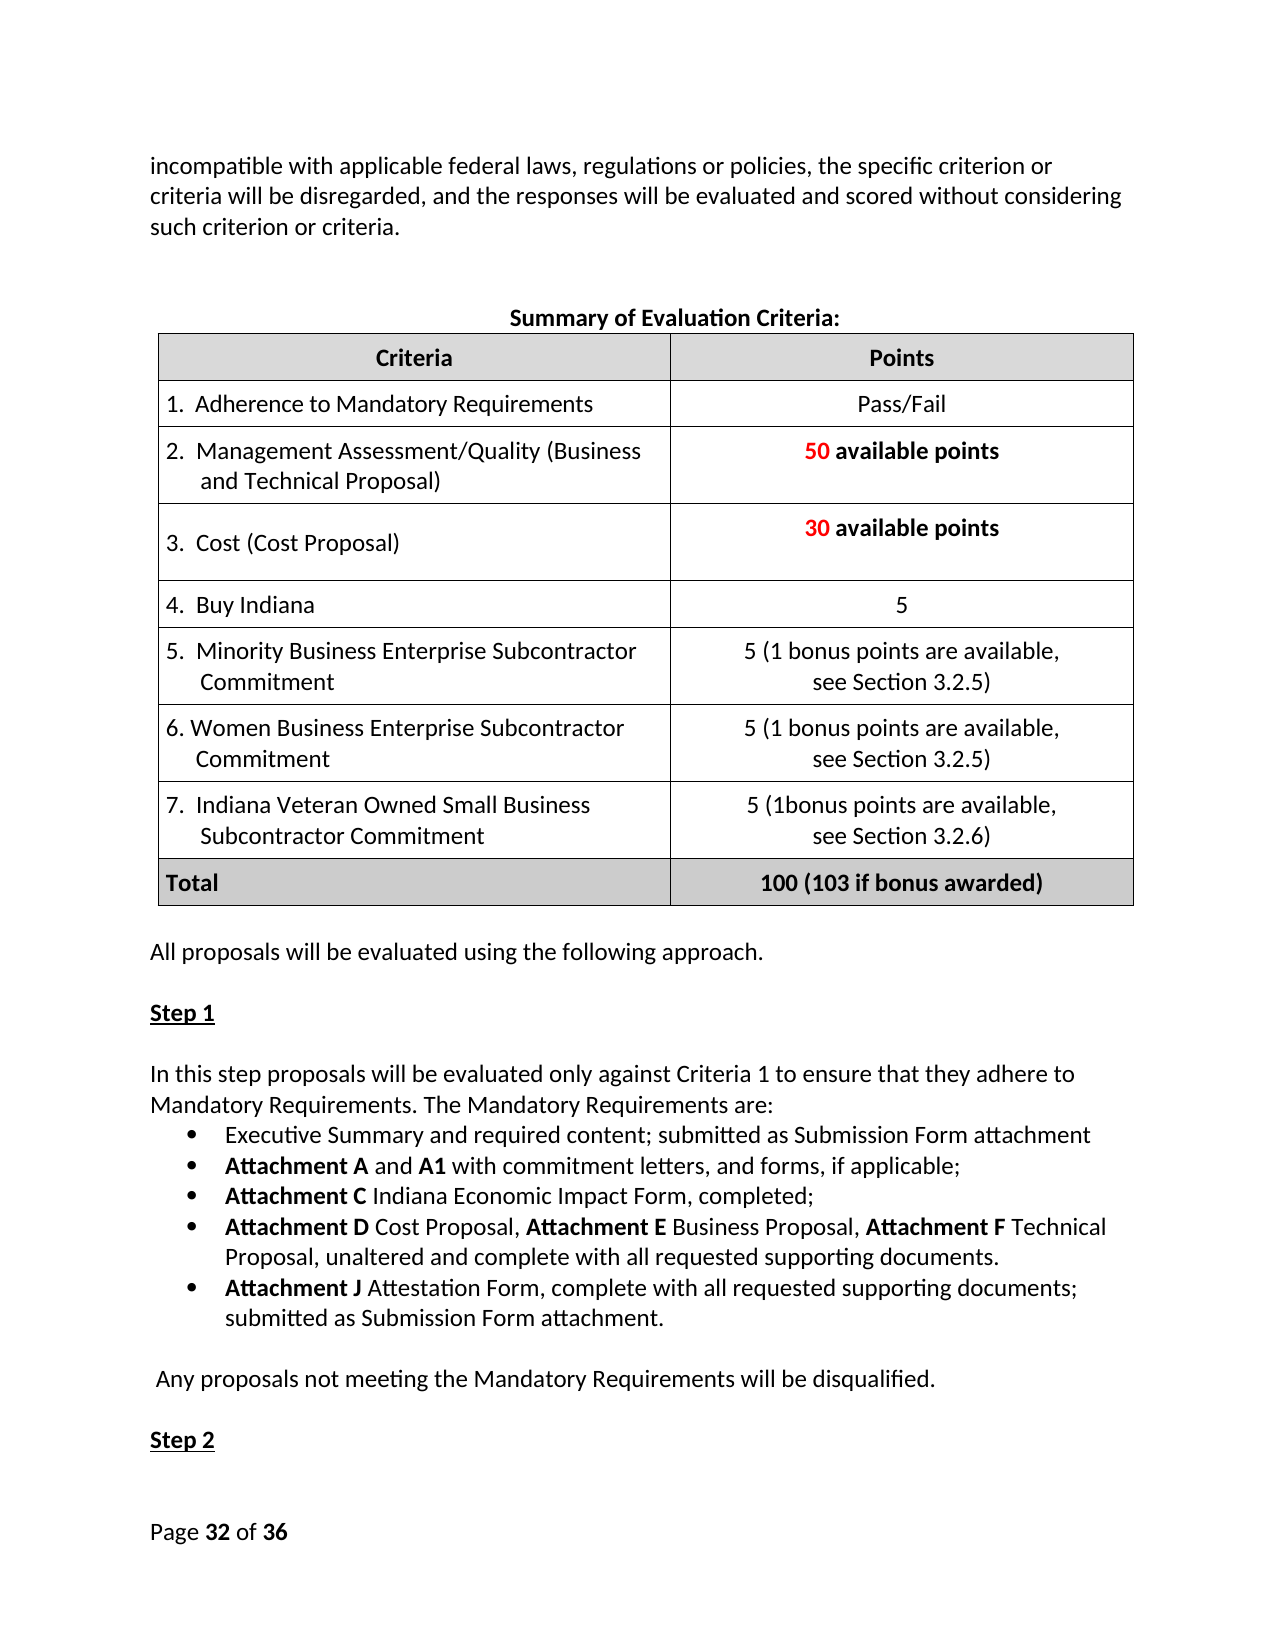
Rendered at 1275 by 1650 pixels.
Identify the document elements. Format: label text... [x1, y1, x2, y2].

table_cell 7. Indiana Veteran Owned Small Business Subcontractor Commitment [159, 782, 670, 858]
text Step 1 [150, 997, 1125, 1028]
list Executive Summary and required content; submitted as Submission Form attachment [187, 1119, 1125, 1150]
text In this step proposals will be evaluated only against Criteria 1 to ensure that they adhere to Mandatory Requirements. The Mandatory Requirements are: [150, 1058, 1125, 1119]
text Step 2 [150, 1425, 1125, 1455]
table_cell 5 [671, 581, 1133, 627]
table_cell 3. Cost (Cost Proposal) [159, 504, 670, 580]
table_cell 2. Management Assessment/Quality (Business and Technical Proposal) [159, 427, 670, 503]
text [150, 150, 1125, 242]
table_header Points [671, 334, 1133, 380]
table_cell 4. Buy Indiana [159, 581, 670, 627]
table_cell 30 available points [671, 504, 1133, 580]
list Attachment D Cost Proposal, Attachment E Business Proposal, Attachment F Technical Proposal, unaltered and complete with all requested supporting documents. [187, 1211, 1125, 1272]
table_cell 5. Minority Business Enterprise Subcontractor Commitment [159, 628, 670, 704]
list Attachment J Attestation Form, complete with all requested supporting documents; submitted as Submission Form attachment. [187, 1272, 1125, 1333]
table_cell 5 (1 bonus points are available, see Section 3.2.5) [671, 628, 1133, 704]
table_cell 6. Women Business Enterprise Subcontractor Commitment [159, 705, 670, 781]
table_cell Total [159, 859, 670, 905]
text Any proposals not meeting the Mandatory Requirements will be disqualified. [150, 1364, 1125, 1394]
table_cell 100 (103 if bonus awarded) [671, 859, 1133, 905]
table_cell 5 (1 bonus points are available, see Section 3.2.5) [671, 705, 1133, 781]
table_header Criteria [159, 334, 670, 380]
list Attachment A and A1 with commitment letters, and forms, if applicable; [187, 1150, 1125, 1181]
text Summary of Evaluation Criteria: [225, 303, 1125, 333]
table_cell 5 (1bonus points are available, see Section 3.2.6) [671, 782, 1133, 858]
table_cell Pass/Fail [671, 381, 1133, 426]
table_cell 50 available points [671, 427, 1133, 503]
text All proposals will be evaluated using the following approach. [150, 936, 1125, 967]
table_cell 1. Adherence to Mandatory Requirements [159, 381, 670, 426]
list Attachment C Indiana Economic Impact Form, completed; [187, 1181, 1125, 1211]
